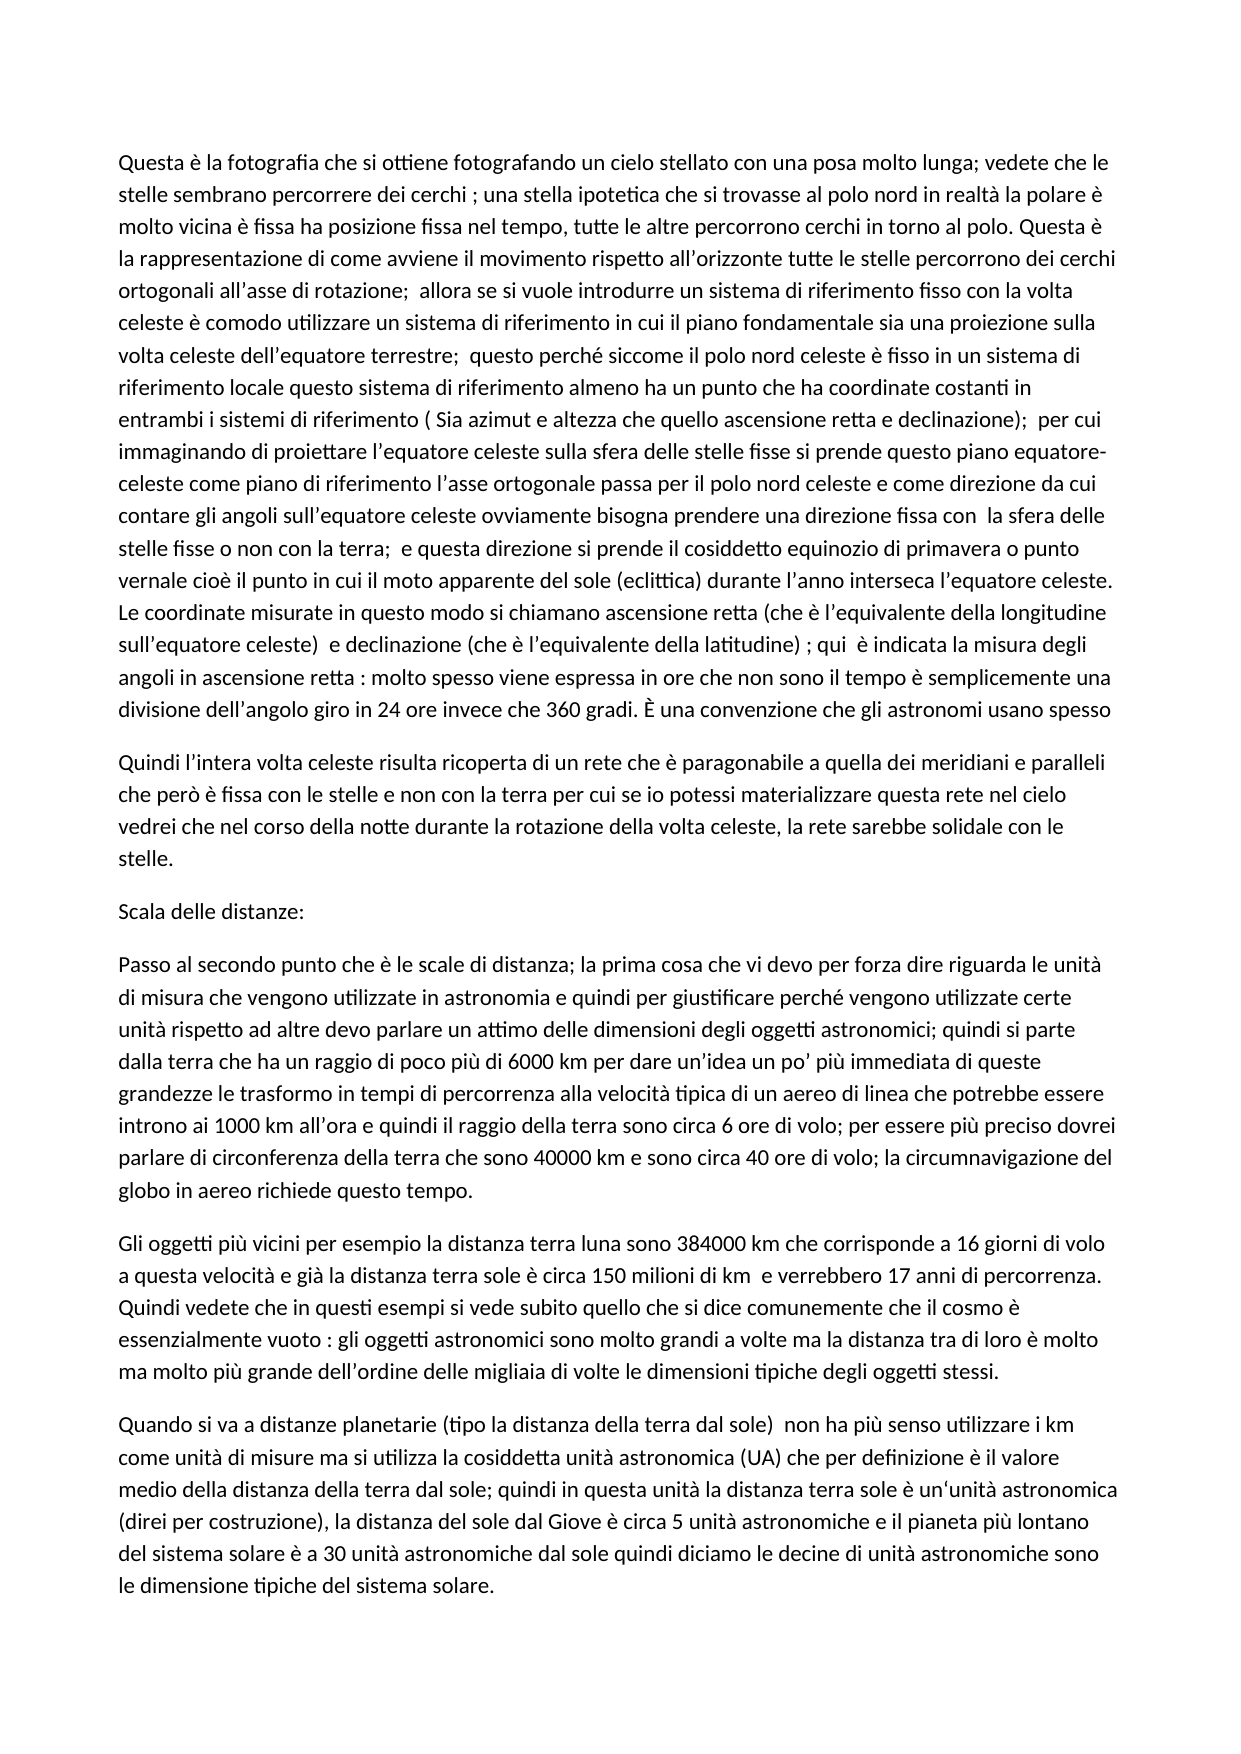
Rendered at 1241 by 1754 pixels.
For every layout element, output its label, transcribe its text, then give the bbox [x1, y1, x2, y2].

text Questa è la fotografia che si ottiene fotografando un cielo stellato con una posa molto lunga; vedete che le stelle sembrano percorrere dei cerchi ; una stella ipotetica che si trovasse al polo nord in realtà la polare è molto vicina è fissa ha posizione fissa nel tempo, tutte le altre percorrono cerchi in torno al polo. Questa è la rappresentazione di come avviene il movimento rispetto all’orizzonte tutte le stelle percorrono dei cerchi ortogonali all’asse di rotazione; allora se si vuole introdurre un sistema di riferimento fisso con la volta celeste è comodo utilizzare un sistema di riferimento in cui il piano fondamentale sia una proiezione sulla volta celeste dell’equatore terrestre; questo perché siccome il polo nord celeste è fisso in un sistema di riferimento locale questo sistema di riferimento almeno ha un punto che ha coordinate costanti in entrambi i sistemi di riferimento ( Sia azimut e altezza che quello ascensione retta e declinazione); per cui immaginando di proiettare l’equatore celeste sulla sfera delle stelle fisse si prende questo piano equatore-celeste come piano di riferimento l’asse ortogonale passa per il polo nord celeste e come direzione da cui contare gli angoli sull’equatore celeste ovviamente bisogna prendere una direzione fissa con la sfera delle stelle fisse o non con la terra; e questa direzione si prende il cosiddetto equinozio di primavera o punto vernale cioè il punto in cui il moto apparente del sole (eclittica) durante l’anno interseca l’equatore celeste. Le coordinate misurate in questo modo si chiamano ascensione retta (che è l’equivalente della longitudine sull’equatore celeste) e declinazione (che è l’equivalente della latitudine) ; qui è indicata la misura degli angoli in ascensione retta : molto spesso viene espressa in ore che non sono il tempo è semplicemente una divisione dell’angolo giro in 24 ore invece che 360 gradi. È una convenzione che gli astronomi usano spesso [118, 148, 1122, 723]
text Quindi l’intera volta celeste risulta ricoperta di un rete che è paragonabile a quella dei meridiani e paralleli che però è fissa con le stelle e non con la terra per cui se io potessi materializzare questa rete nel cielo vedrei che nel corso della notte durante la rotazione della volta celeste, la rete sarebbe solidale con le stelle. [118, 748, 1122, 872]
text Quando si va a distanze planetarie (tipo la distanza della terra dal sole) non ha più senso utilizzare i km come unità di misure ma si utilizza la cosiddetta unità astronomica (UA) che per definizione è il valore medio della distanza della terra dal sole; quindi in questa unità la distanza terra sole è un‘unità astronomica (direi per costruzione), la distanza del sole dal Giove è circa 5 unità astronomiche e il pianeta più lontano del sistema solare è a 30 unità astronomiche dal sole quindi diciamo le decine di unità astronomiche sono le dimensione tipiche del sistema solare. [118, 1411, 1122, 1599]
text Gli oggetti più vicini per esempio la distanza terra luna sono 384000 km che corrisponde a 16 giorni di volo a questa velocità e già la distanza terra sole è circa 150 milioni di km e verrebbero 17 anni di percorrenza. Quindi vedete che in questi esempi si vede subito quello che si dice comunemente che il cosmo è essenzialmente vuoto : gli oggetti astronomici sono molto grandi a volte ma la distanza tra di loro è molto ma molto più grande dell’ordine delle migliaia di volte le dimensioni tipiche degli oggetti stessi. [118, 1229, 1122, 1386]
text Passo al secondo punto che è le scale di distanza; la prima cosa che vi devo per forza dire riguarda le unità di misura che vengono utilizzate in astronomia e quindi per giustificare perché vengono utilizzate certe unità rispetto ad altre devo parlare un attimo delle dimensioni degli oggetti astronomici; quindi si parte dalla terra che ha un raggio di poco più di 6000 km per dare un’idea un po’ più immediata di queste grandezze le trasformo in tempi di percorrenza alla velocità tipica di un aereo di linea che potrebbe essere introno ai 1000 km all’ora e quindi il raggio della terra sono circa 6 ore di volo; per essere più preciso dovrei parlare di circonferenza della terra che sono 40000 km e sono circa 40 ore di volo; la circumnavigazione del globo in aereo richiede questo tempo. [118, 950, 1122, 1204]
text Scala delle distanze: [118, 897, 1122, 925]
